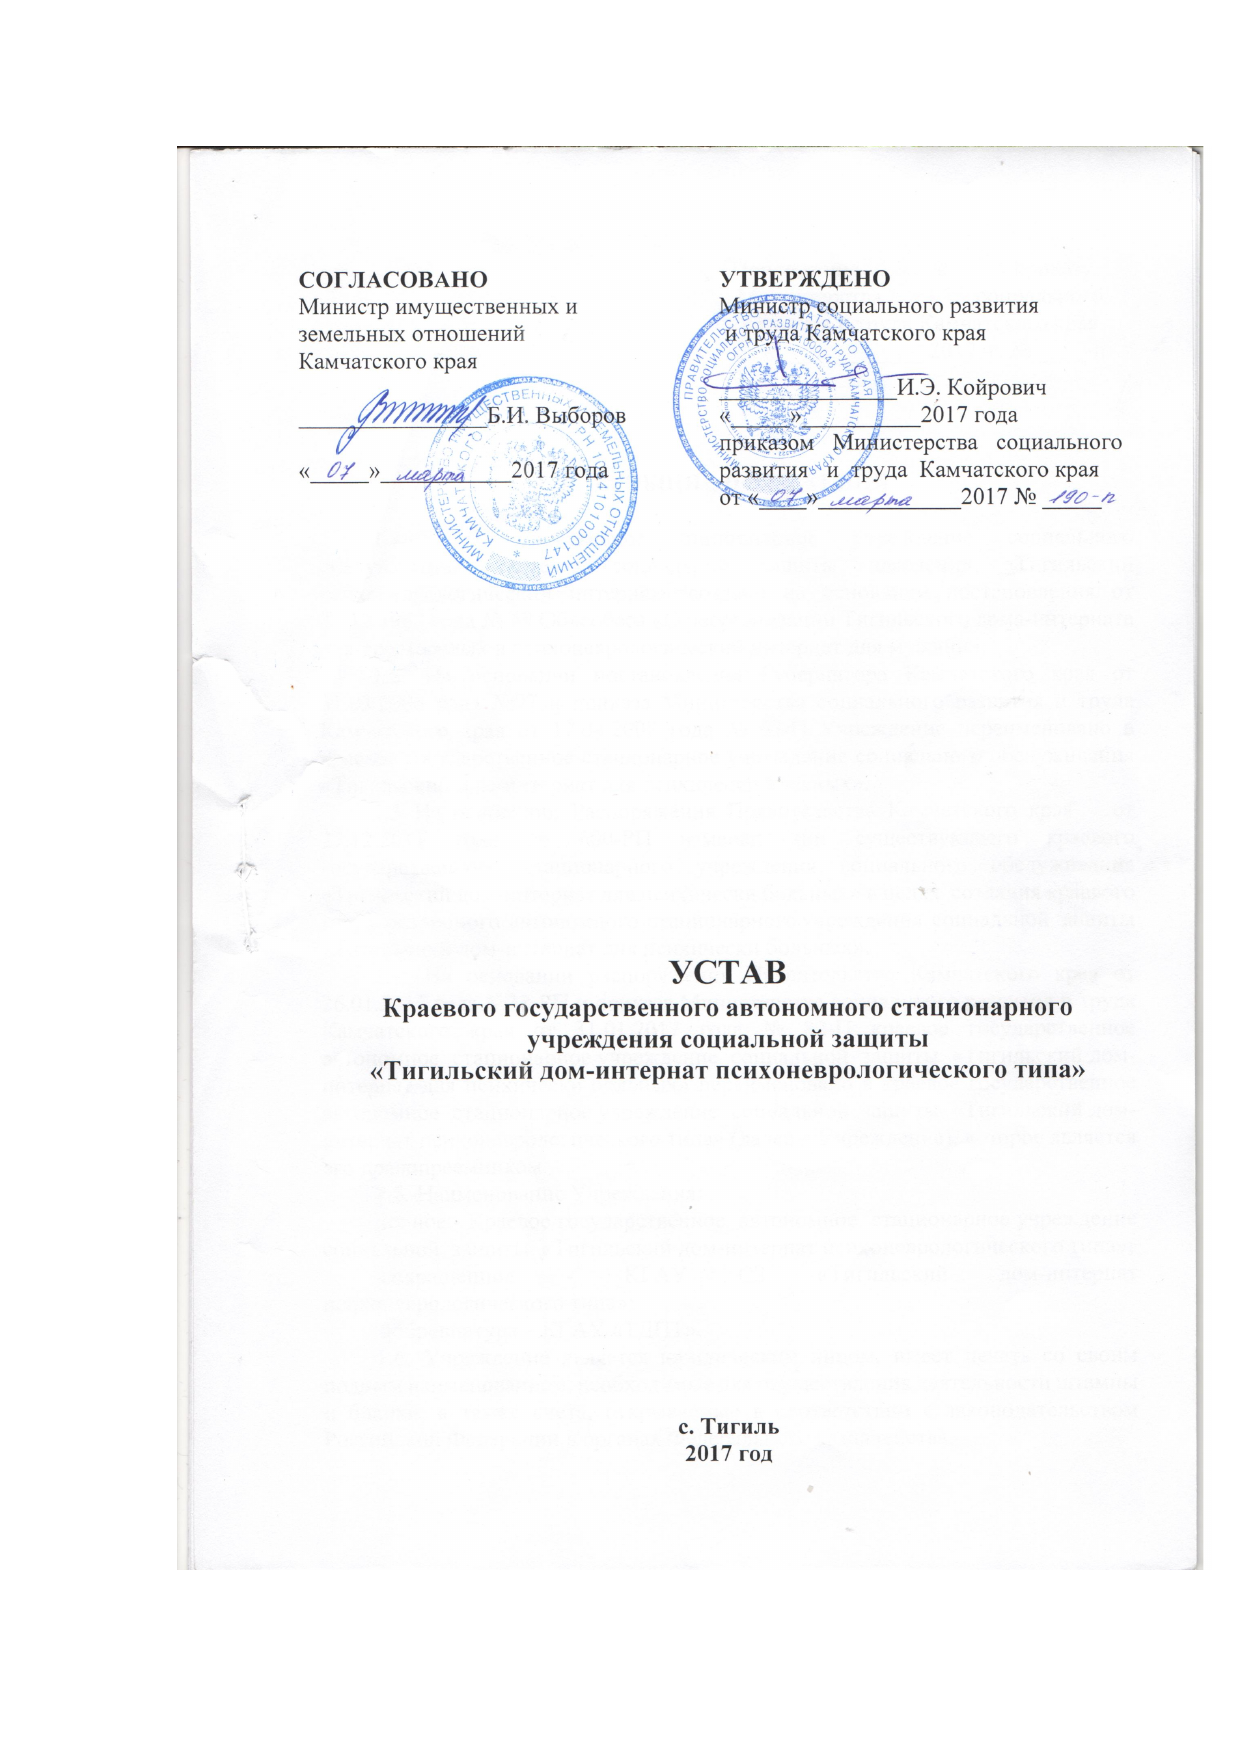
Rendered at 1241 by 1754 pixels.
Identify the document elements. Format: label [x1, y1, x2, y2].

picture [177, 146, 1212, 1570]
